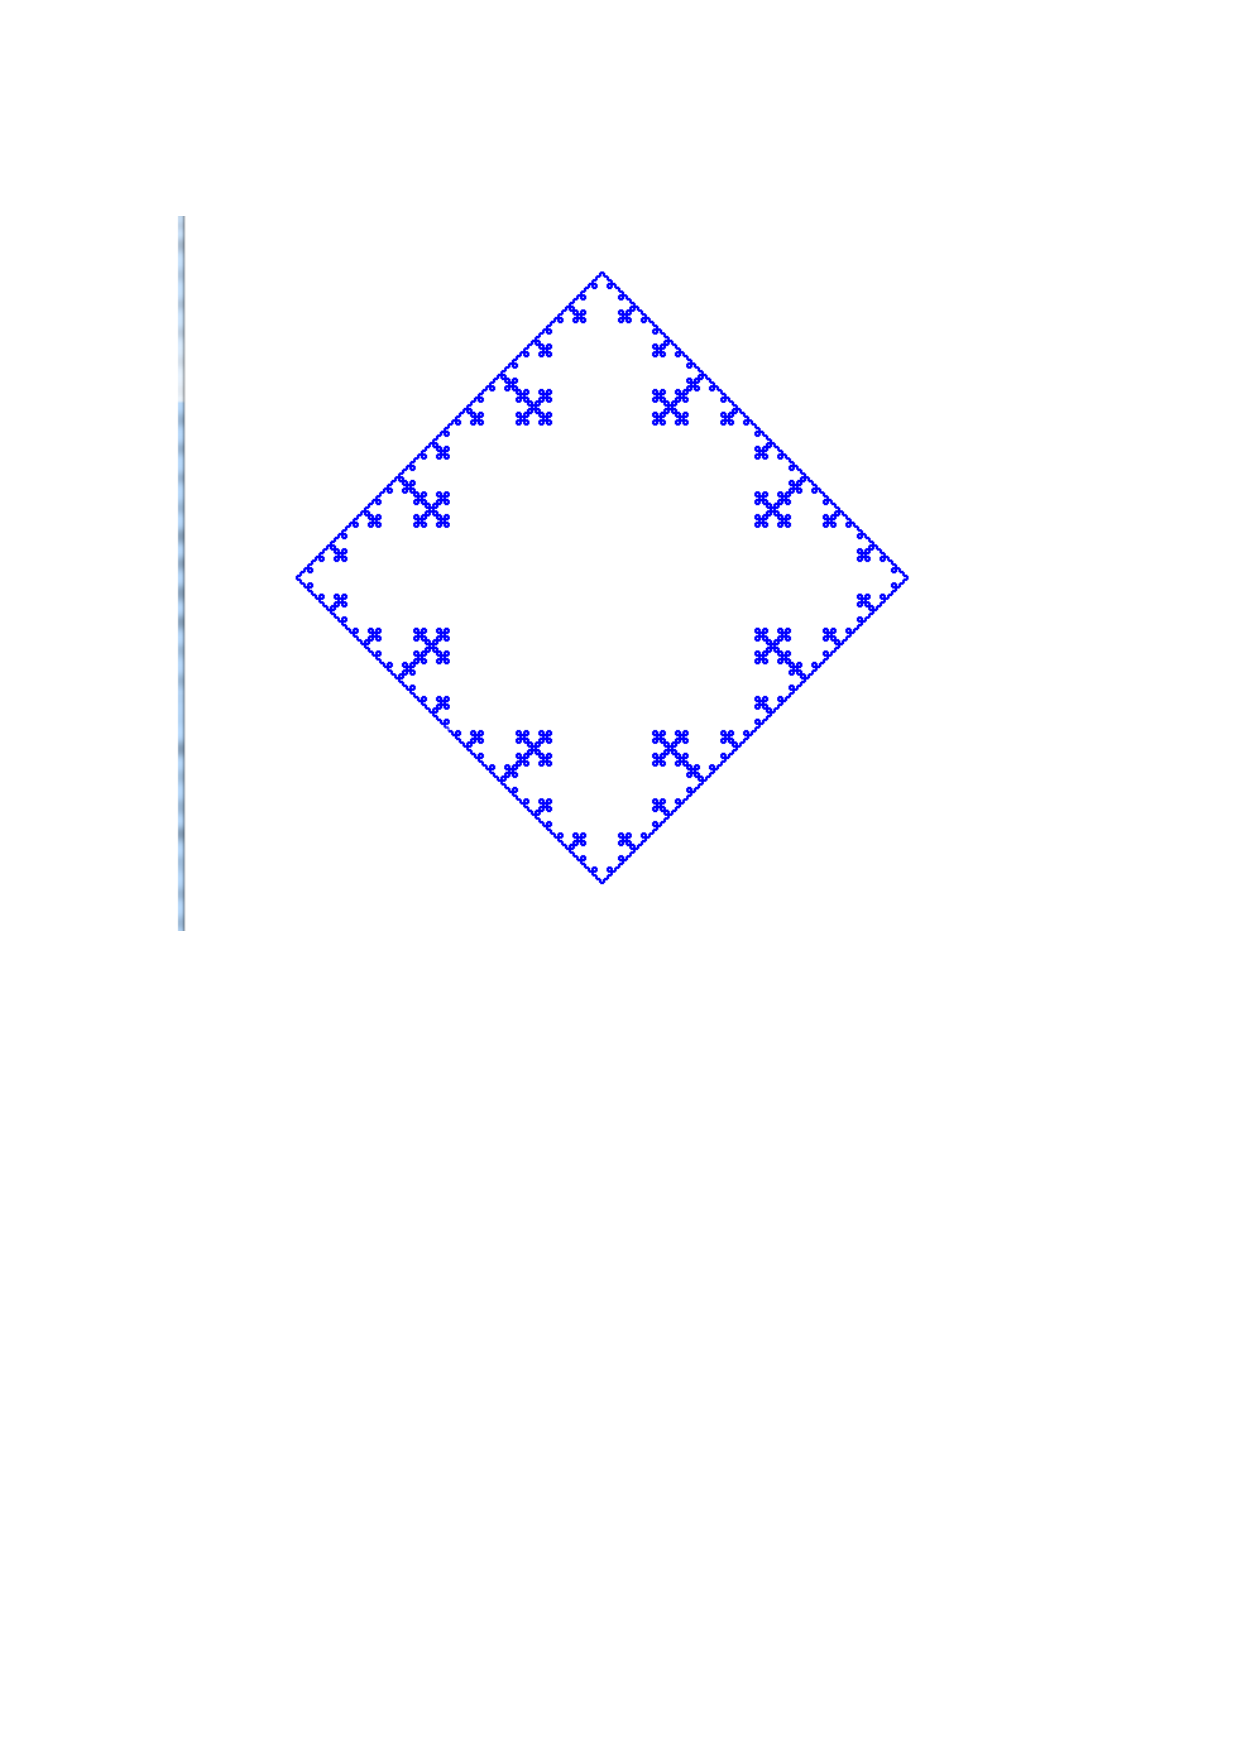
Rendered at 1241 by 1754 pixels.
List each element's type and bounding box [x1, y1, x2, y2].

picture [177, 216, 958, 931]
